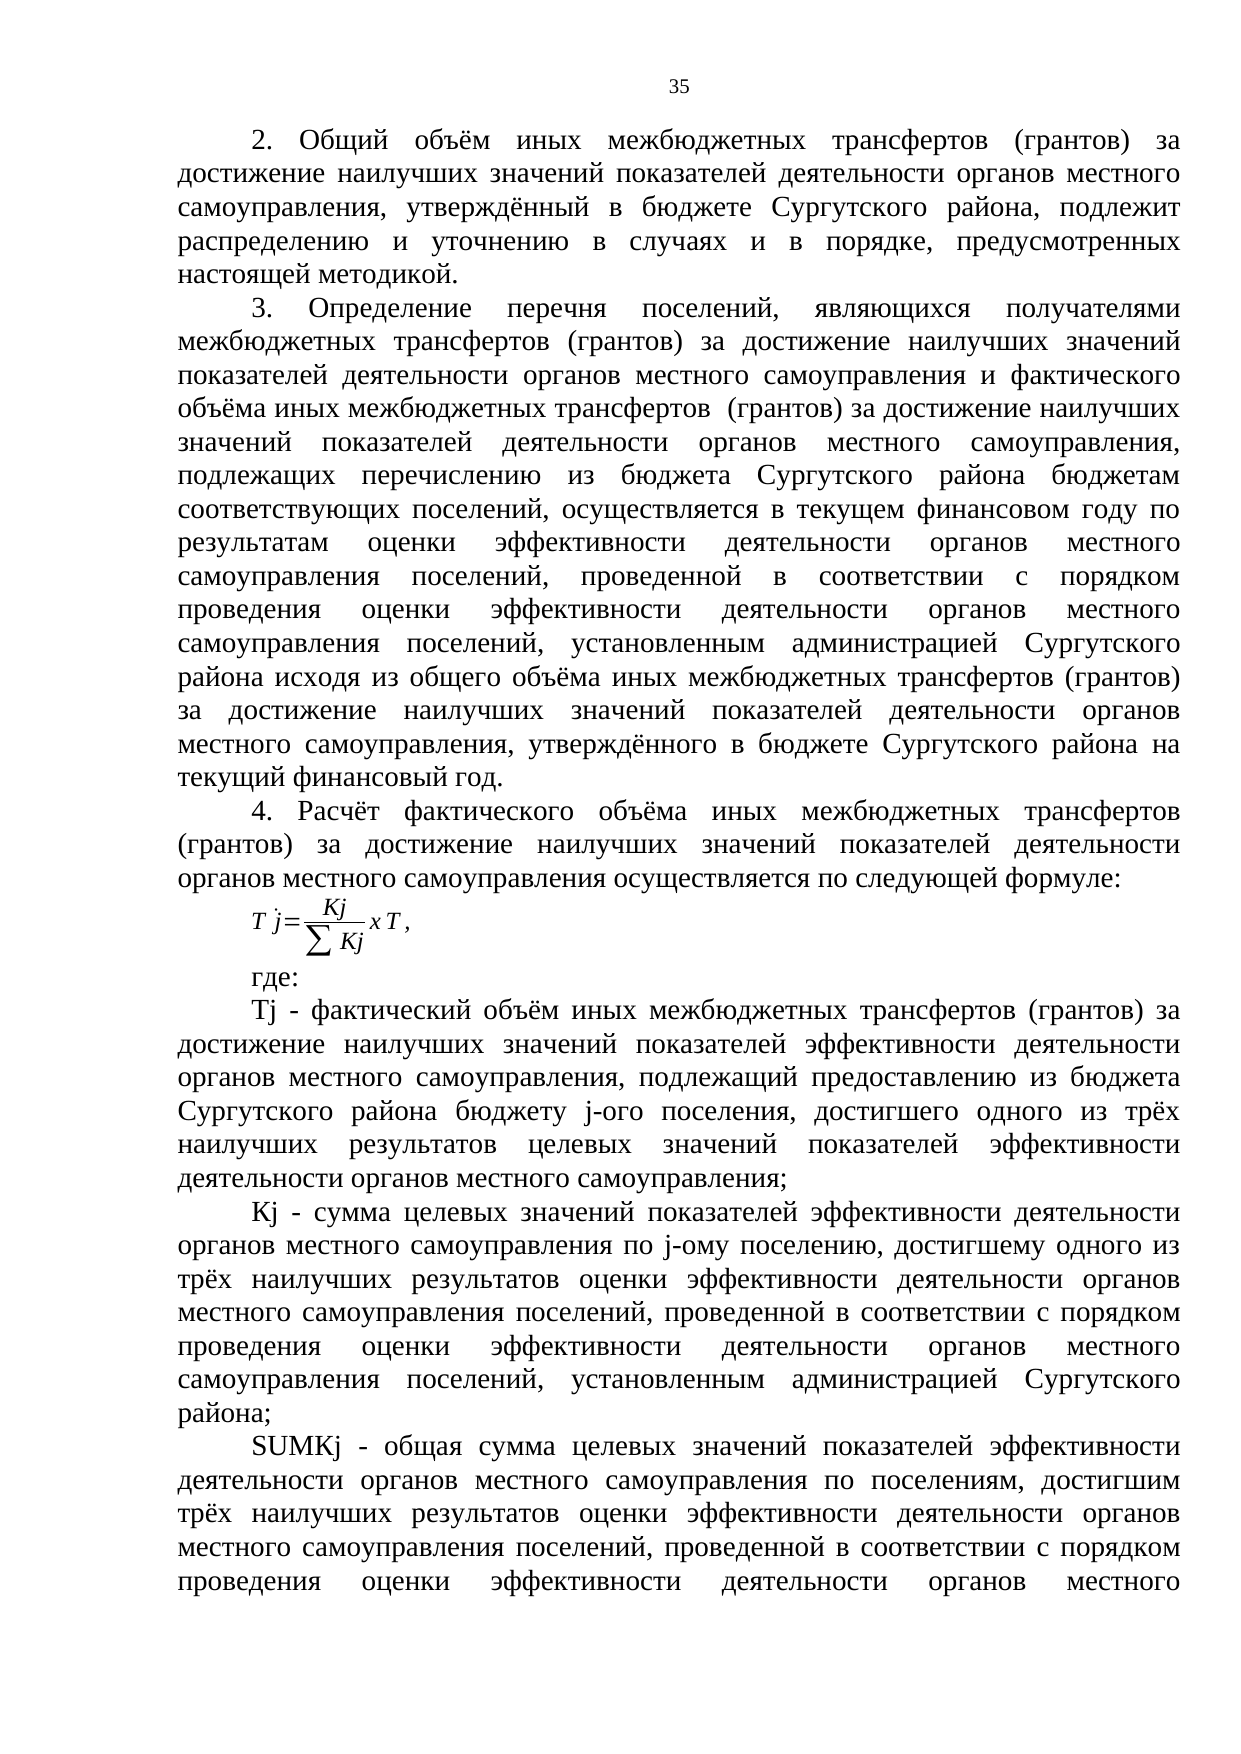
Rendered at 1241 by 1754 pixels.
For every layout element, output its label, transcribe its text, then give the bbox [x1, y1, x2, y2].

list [177, 1428, 1181, 1596]
list 3. Определение перечня поселений, являющихся получателями межбюджетных трансфертов (грантов) за достижение наилучших значений показателей деятельности органов местного самоуправления и фактического объёма иных межбюджетных трансфертов (грантов) за достижение наилучших значений показателей деятельности органов местного самоуправления, подлежащих перечислению из бюджета Сургутского района бюджетам соответствующих поселений, осуществляется в текущем финансовом году по результатам оценки эффективности деятельности органов местного самоуправления поселений, проведенной в соответствии с порядком проведения оценки эффективности деятельности органов местного самоуправления поселений, установленным администрацией Сургутского района исходя из общего объёма иных межбюджетных трансфертов (грантов) за достижение наилучших значений показателей деятельности органов местного самоуправления, утверждённого в бюджете Сургутского района на текущий финансовый год. [177, 290, 1181, 793]
list где: [177, 959, 1181, 992]
list Кj - сумма целевых значений показателей эффективности деятельности органов местного самоуправления по j-ому поселению, достигшему одного из трёх наилучших результатов оценки эффективности деятельности органов местного самоуправления поселений, проведенной в соответствии с порядком проведения оценки эффективности деятельности органов местного самоуправления поселений, установленным администрацией Сургутского района; [177, 1194, 1181, 1428]
list 4. Расчёт фактического объёма иных межбюджетных трансфертов (грантов) за достижение наилучших значений показателей деятельности органов местного самоуправления осуществляется по следующей формуле: [177, 793, 1181, 893]
list 2. Общий объём иных межбюджетных трансфертов (грантов) за достижение наилучших значений показателей деятельности органов местного самоуправления, утверждённый в бюджете Сургутского района, подлежит распределению и уточнению в случаях и в порядке, предусмотренных настоящей методикой. [177, 122, 1181, 290]
list Тj - фактический объём иных межбюджетных трансфертов (грантов) за достижение наилучших значений показателей эффективности деятельности органов местного самоуправления, подлежащий предоставлению из бюджета Сургутского района бюджету j-ого поселения, достигшего одного из трёх наилучших результатов целевых значений показателей эффективности деятельности органов местного самоуправления; [177, 992, 1181, 1194]
